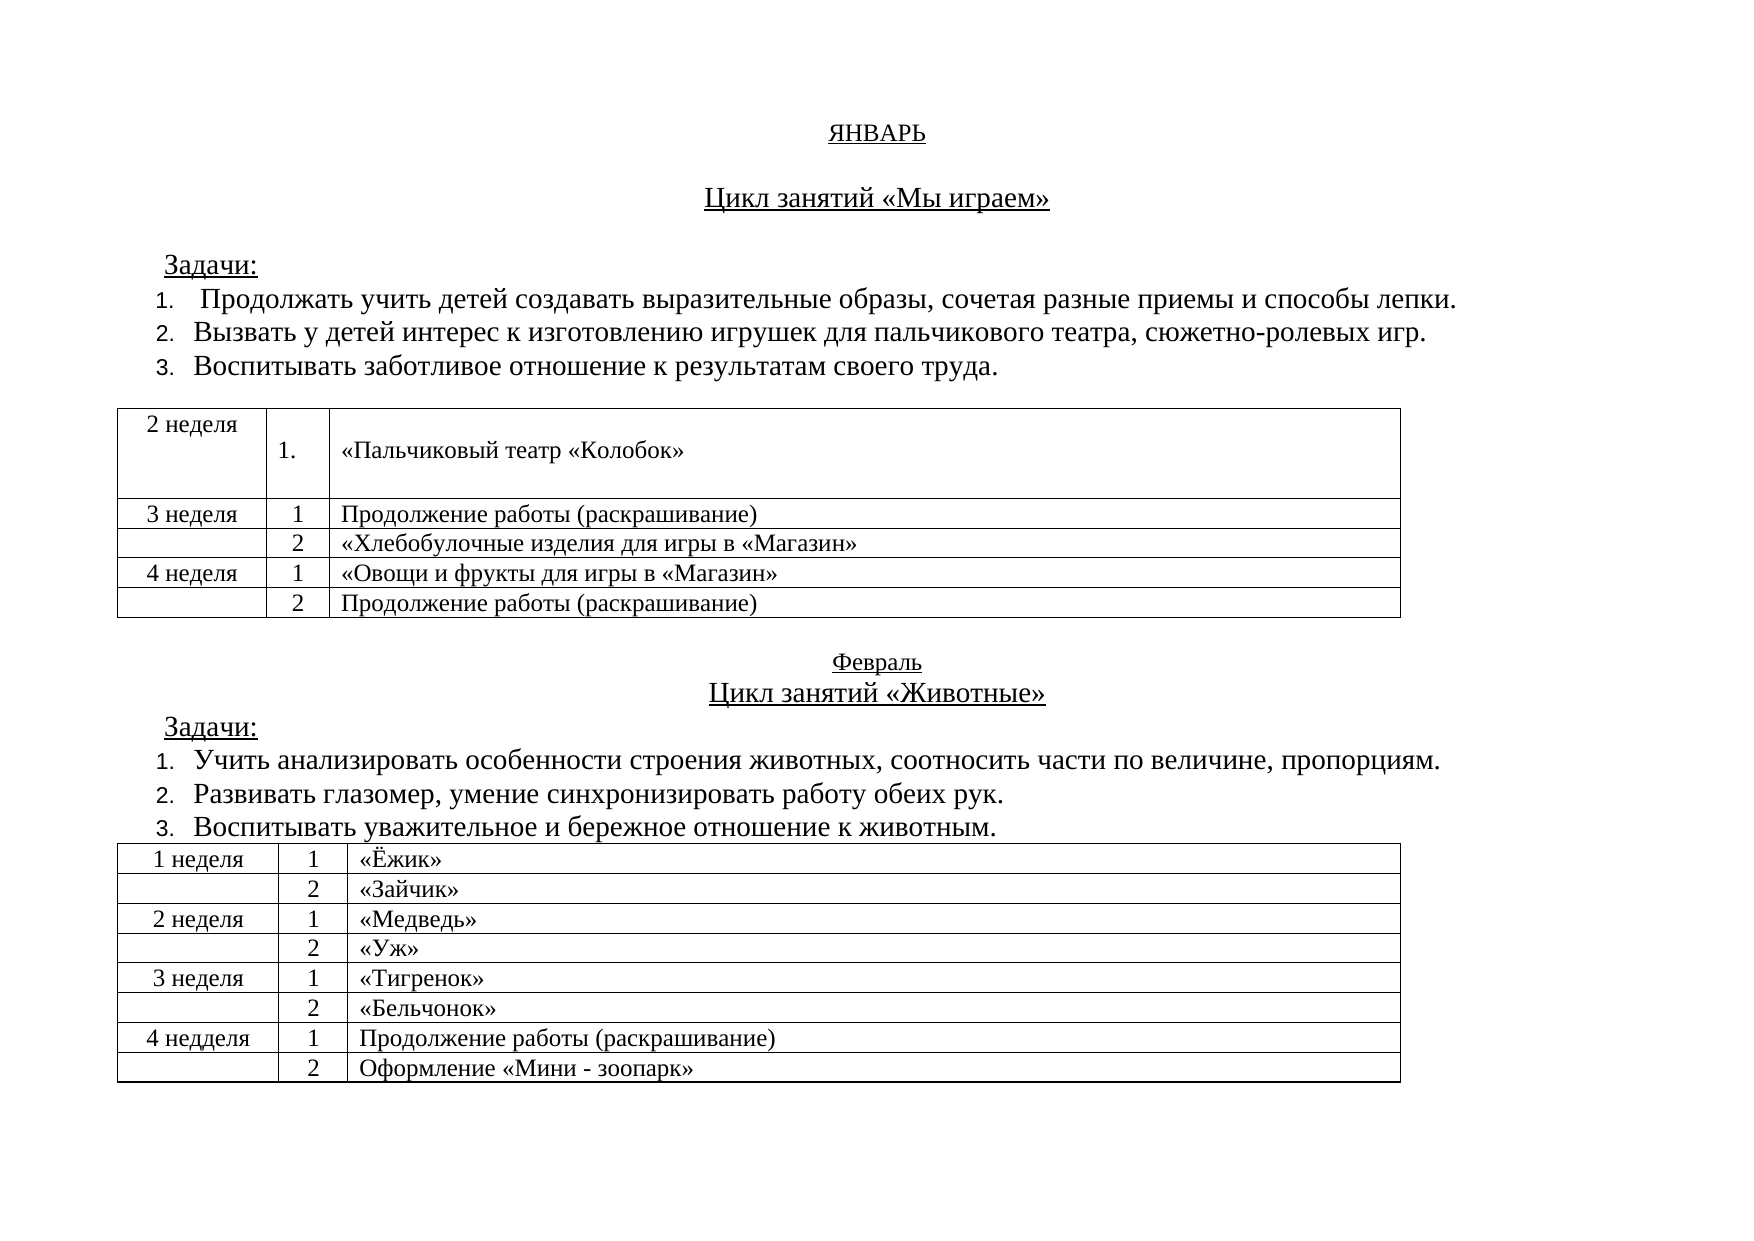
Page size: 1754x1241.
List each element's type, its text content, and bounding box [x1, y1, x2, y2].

list Вызвать у детей интерес к изготовлению игрушек для пальчикового театра, сюжетно-ролевых игр. [156, 314, 1636, 348]
table_cell 2 [267, 529, 329, 557]
table_cell 1 [279, 1023, 347, 1052]
text ЯНВАРЬ [118, 118, 1636, 147]
text Цикл занятий «Мы играем» [118, 180, 1636, 214]
table_cell 1 [267, 558, 329, 587]
table_cell [118, 934, 278, 962]
table_header 1 [279, 844, 347, 873]
table_cell «Тигренок» [348, 963, 1400, 992]
table_cell 2 [279, 874, 347, 903]
table_cell [118, 1053, 278, 1081]
table_header 1. [267, 409, 329, 498]
table_cell 2 [267, 588, 329, 617]
table_cell 3 неделя [118, 963, 278, 992]
table_cell 3 неделя [118, 499, 266, 527]
text Цикл занятий «Животные» [118, 675, 1636, 709]
table_cell 1 [267, 499, 329, 527]
list Учить анализировать особенности строения животных, соотносить части по величине, пропорциям. [156, 742, 1636, 776]
table_cell 2 [279, 993, 347, 1022]
table_cell Оформление «Мини - зоопарк» [348, 1053, 1400, 1081]
table_cell «Зайчик» [348, 874, 1400, 903]
table_cell Продолжение работы (раскрашивание) [330, 588, 1400, 617]
table_cell Продолжение работы (раскрашивание) [348, 1023, 1400, 1052]
table_cell «Уж» [348, 934, 1400, 962]
list Воспитывать заботливое отношение к результатам своего труда. [156, 348, 1636, 382]
table_cell [118, 874, 278, 903]
table_cell «Бельчонок» [348, 993, 1400, 1022]
text Задачи: [164, 709, 1636, 742]
table_cell 4 недделя [118, 1023, 278, 1052]
table_cell [118, 993, 278, 1022]
list Воспитывать уважительное и бережное отношение к животным. [156, 809, 1636, 843]
table_cell Продолжение работы (раскрашивание) [330, 499, 1400, 527]
table_cell 2 [279, 934, 347, 962]
table_cell 2 [279, 1053, 347, 1081]
table_cell «Хлебобулочные изделия для игры в «Магазин» [330, 529, 1400, 557]
table_cell «Медведь» [348, 904, 1400, 932]
table_cell 4 неделя [118, 558, 266, 587]
list Продолжать учить детей создавать выразительные образы, сочетая разные приемы и способы лепки. [155, 281, 1636, 314]
text Задачи: [164, 247, 1636, 281]
table_header «Пальчиковый театр «Колобок» [330, 409, 1400, 498]
table_cell 1 [279, 904, 347, 932]
table_header 2 неделя [118, 409, 266, 498]
table_header 1 неделя [118, 844, 278, 873]
table_header «Ёжик» [348, 844, 1400, 873]
table_cell 2 неделя [118, 904, 278, 932]
text Февраль [118, 647, 1636, 675]
table_cell [118, 529, 266, 557]
table_cell 1 [279, 963, 347, 992]
list Развивать глазомер, умение синхронизировать работу обеих рук. [156, 776, 1636, 809]
table_cell [118, 588, 266, 617]
table_cell «Овощи и фрукты для игры в «Магазин» [330, 558, 1400, 587]
